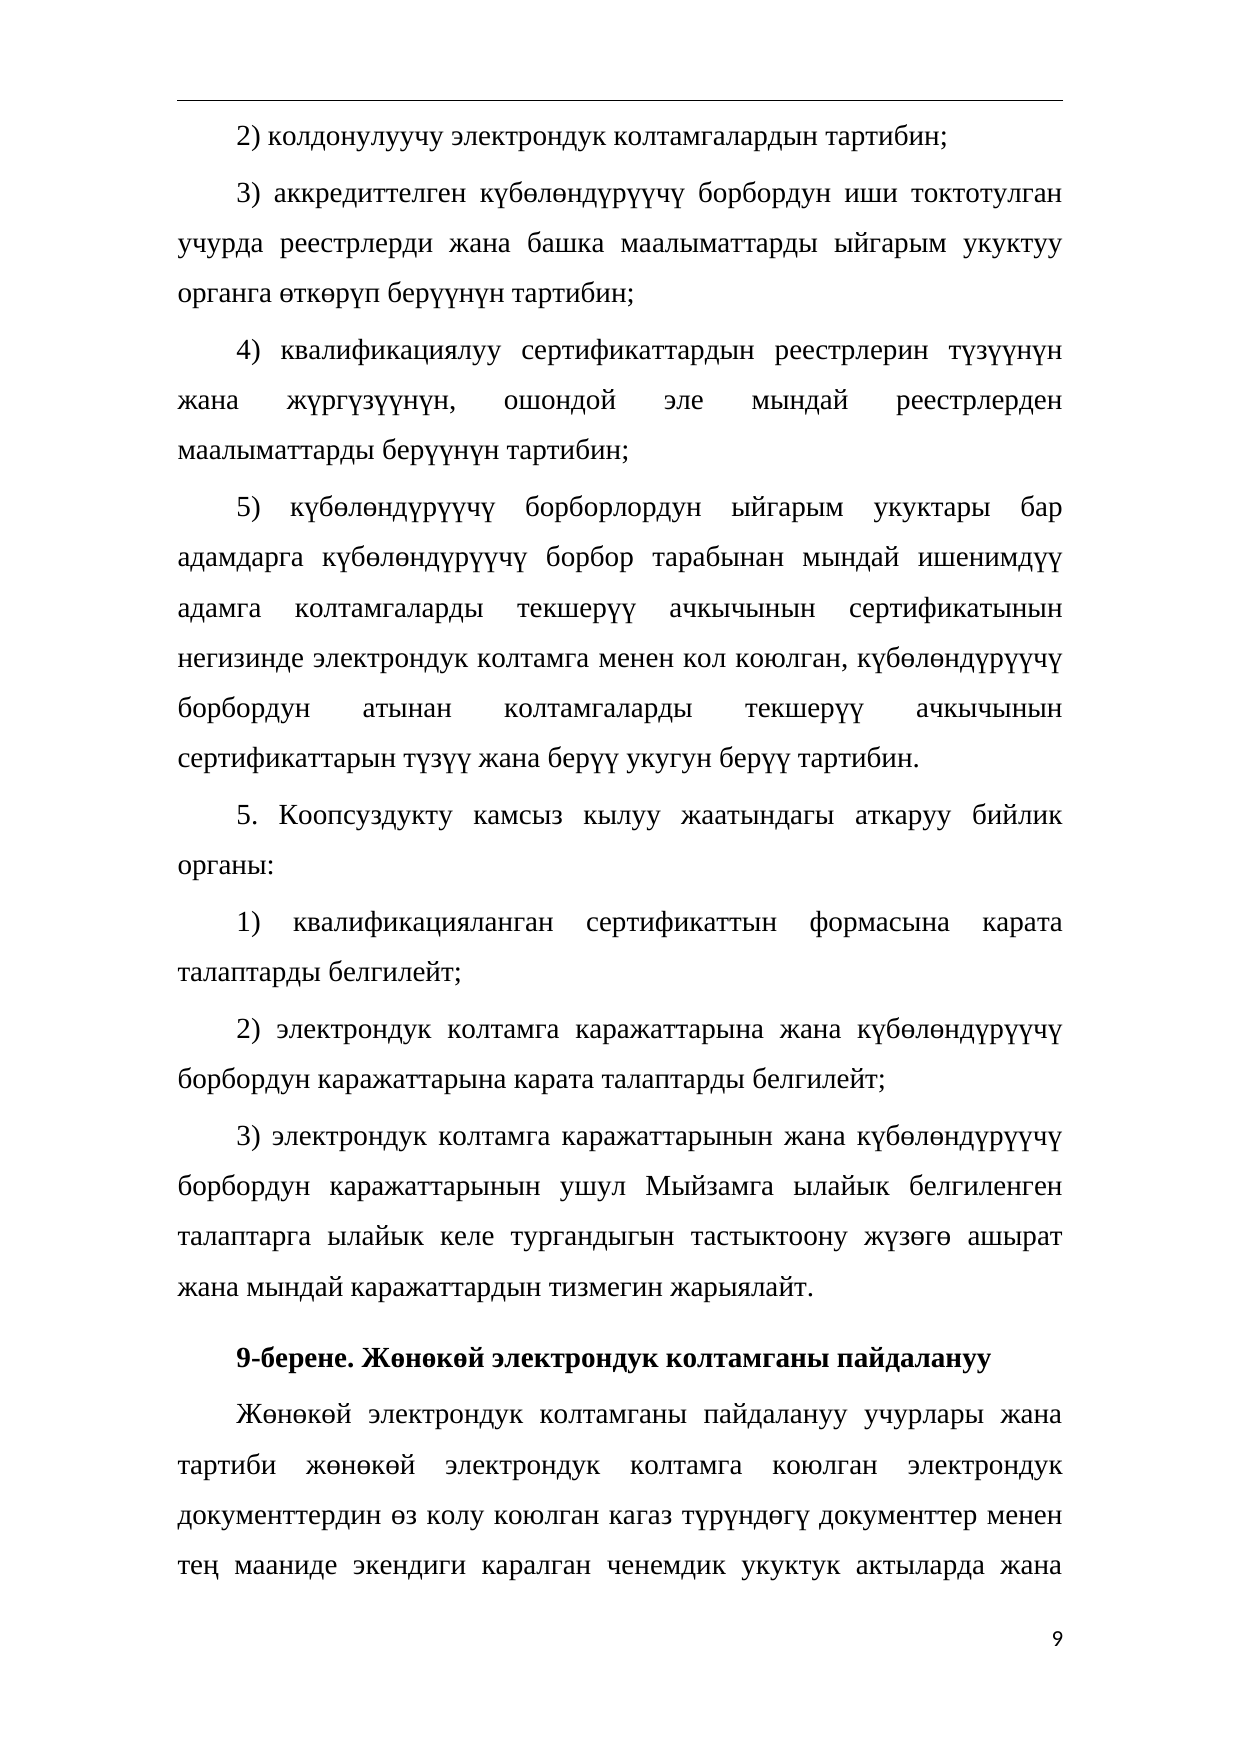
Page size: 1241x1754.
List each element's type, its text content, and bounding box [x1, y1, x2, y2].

text 2) колдонулуучу электрондук колтамгалардын тартибин; [177, 118, 1063, 152]
text 5. Коопсуздукту камсыз кылуу жаатындагы аткаруу бийлик органы: [177, 797, 1063, 881]
text 5) күбөлөндүрүүчү борборлордун ыйгарым укуктары бар адамдарга күбөлөндүрүүчү борбор тарабынан мындай ишенимдүү адамга колтамгаларды текшерүү ачкычынын сертификатынын негизинде электрондук колтамга менен кол коюлган, күбөлөндүрүүчү борбордун атынан колтамгаларды текшерүү ачкычынын сертификаттарын түзүү жана берүү укугун берүү тартибин. [177, 489, 1063, 774]
text 9-берене. Жөнөкөй электрондук колтамганы пайдалануу [177, 1340, 1063, 1373]
text 3) электрондук колтамга каражаттарынын жана күбөлөндүрүүчү борбордун каражаттарынын ушул Мыйзамга ылайык белгиленген талаптарга ылайык келе тургандыгын тастыктоону жүзөгө ашырат жана мындай каражаттардын тизмегин жарыялайт. [177, 1118, 1063, 1302]
text 1) квалификацияланган сертификаттын формасына карата талаптарды белгилейт; [177, 904, 1063, 988]
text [177, 1396, 1063, 1581]
text 4) квалификациялуу сертификаттардын реестрлерин түзүүнүн жана жүргүзүүнүн, ошондой эле мындай реестрлерден маалыматтарды берүүнүн тартибин; [177, 332, 1063, 466]
text 3) аккредиттелген күбөлөндүрүүчү борбордун иши токтотулган учурда реестрлерди жана башка маалыматтарды ыйгарым укуктуу органга өткөрүп берүүнүн тартибин; [177, 175, 1063, 309]
text 2) электрондук колтамга каражаттарына жана күбөлөндүрүүчү борбордун каражаттарына карата талаптарды белгилейт; [177, 1011, 1063, 1095]
